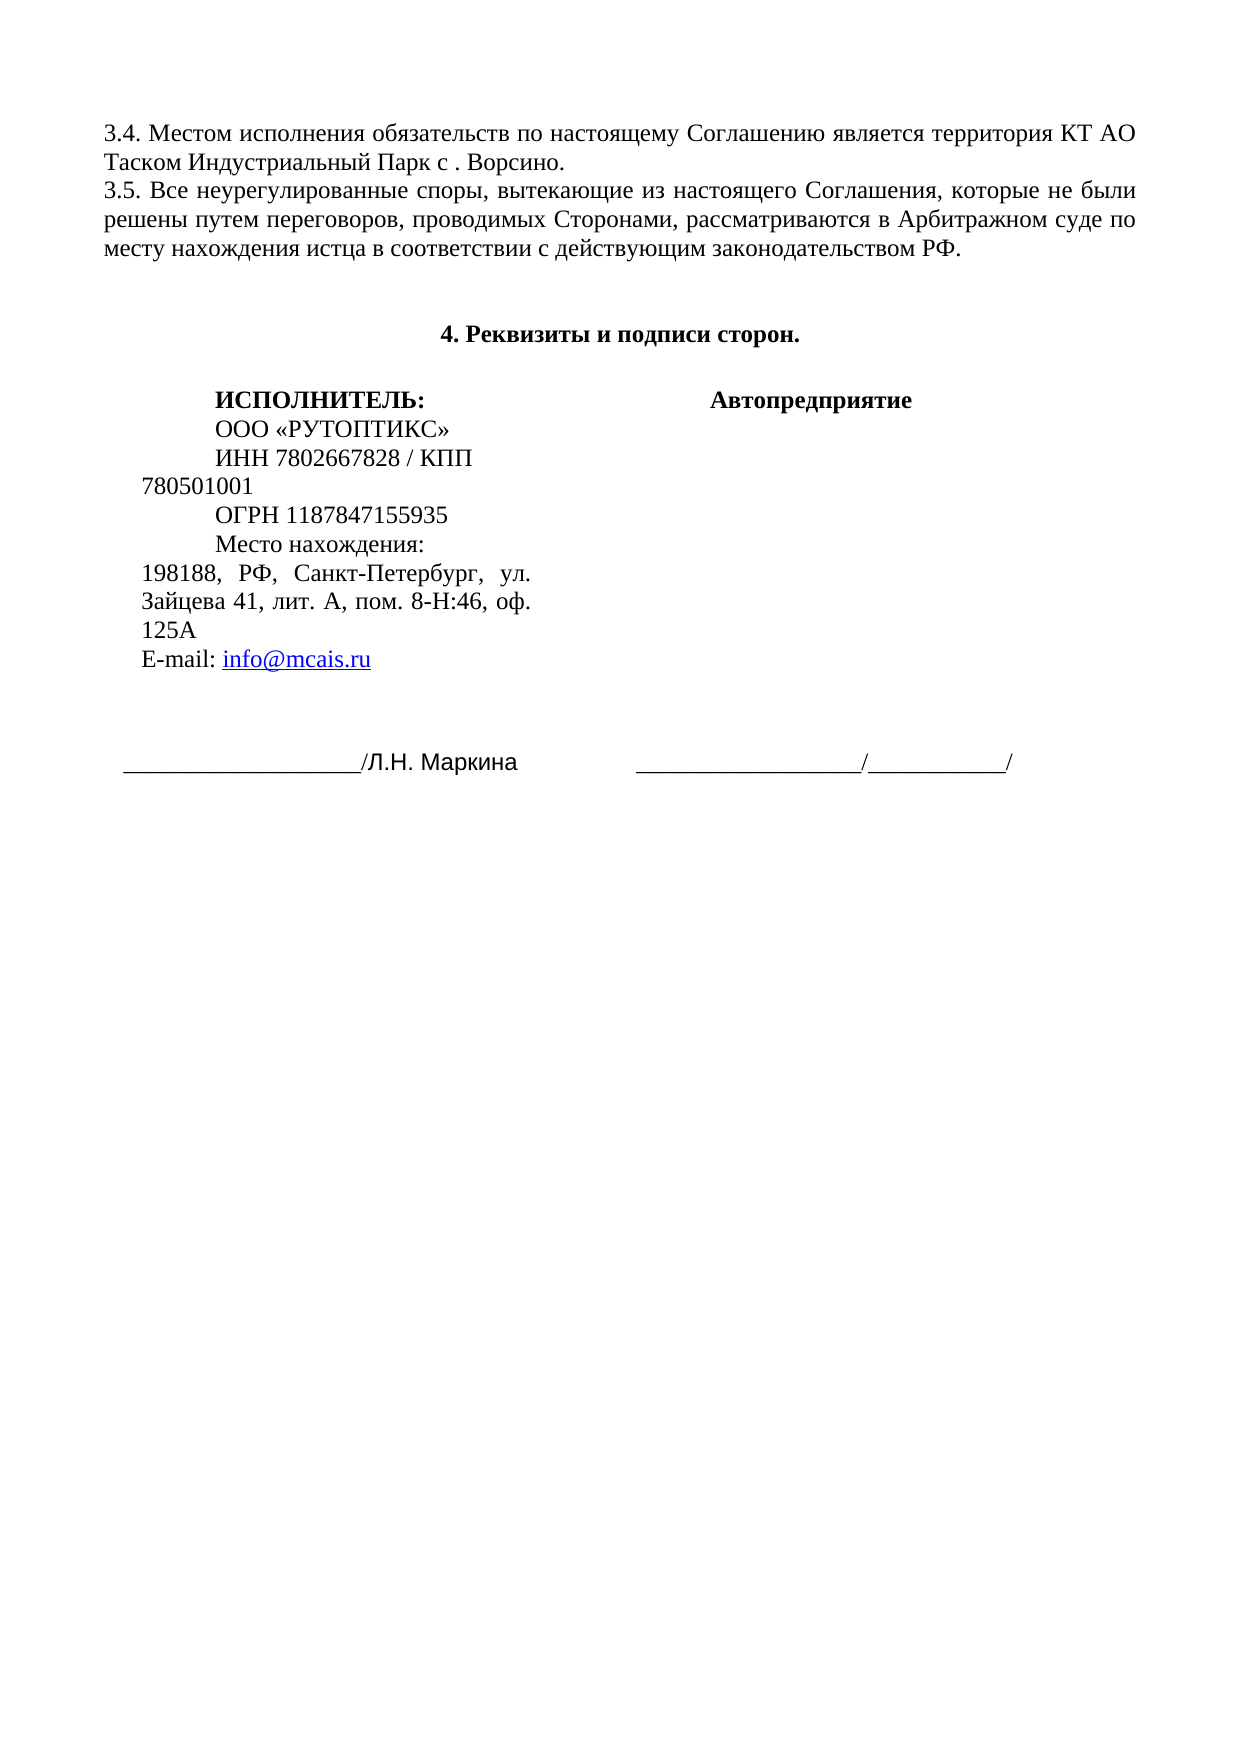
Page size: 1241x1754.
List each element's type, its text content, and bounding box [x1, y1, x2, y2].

table_header ___________________/Л.Н. Маркина [115, 710, 628, 784]
table_header ИСПОЛНИТЕЛЬ: ООО «РУТОПТИКС» ИНН 7802667828 / КПП 780501001 ОГРН 1187847155935 Место нахождения: 198188, РФ, Санкт-Петербург, ул. Зайцева 41, лит. А, пом. 8-Н:46, оф. 125А E-mail: info@mcais.ru [115, 377, 628, 681]
table_header Автопредприятие [628, 377, 1141, 681]
text 3.5. Все неурегулированные споры, вытекающие из настоящего Соглашения, которые не были решены путем переговоров, проводимых Сторонами, рассматриваются в Арбитражном суде по месту нахождения истца в соответствии с действующим законодательством РФ. [103, 176, 1137, 262]
table_header __________________/___________/ [628, 710, 1141, 784]
text 3.4. Местом исполнения обязательств по настоящему Соглашению является территория КТ АО Таском Индустриальный Парк с . Ворсино. [103, 118, 1137, 176]
subtitle 4. Реквизиты и подписи сторон. [103, 319, 1137, 348]
